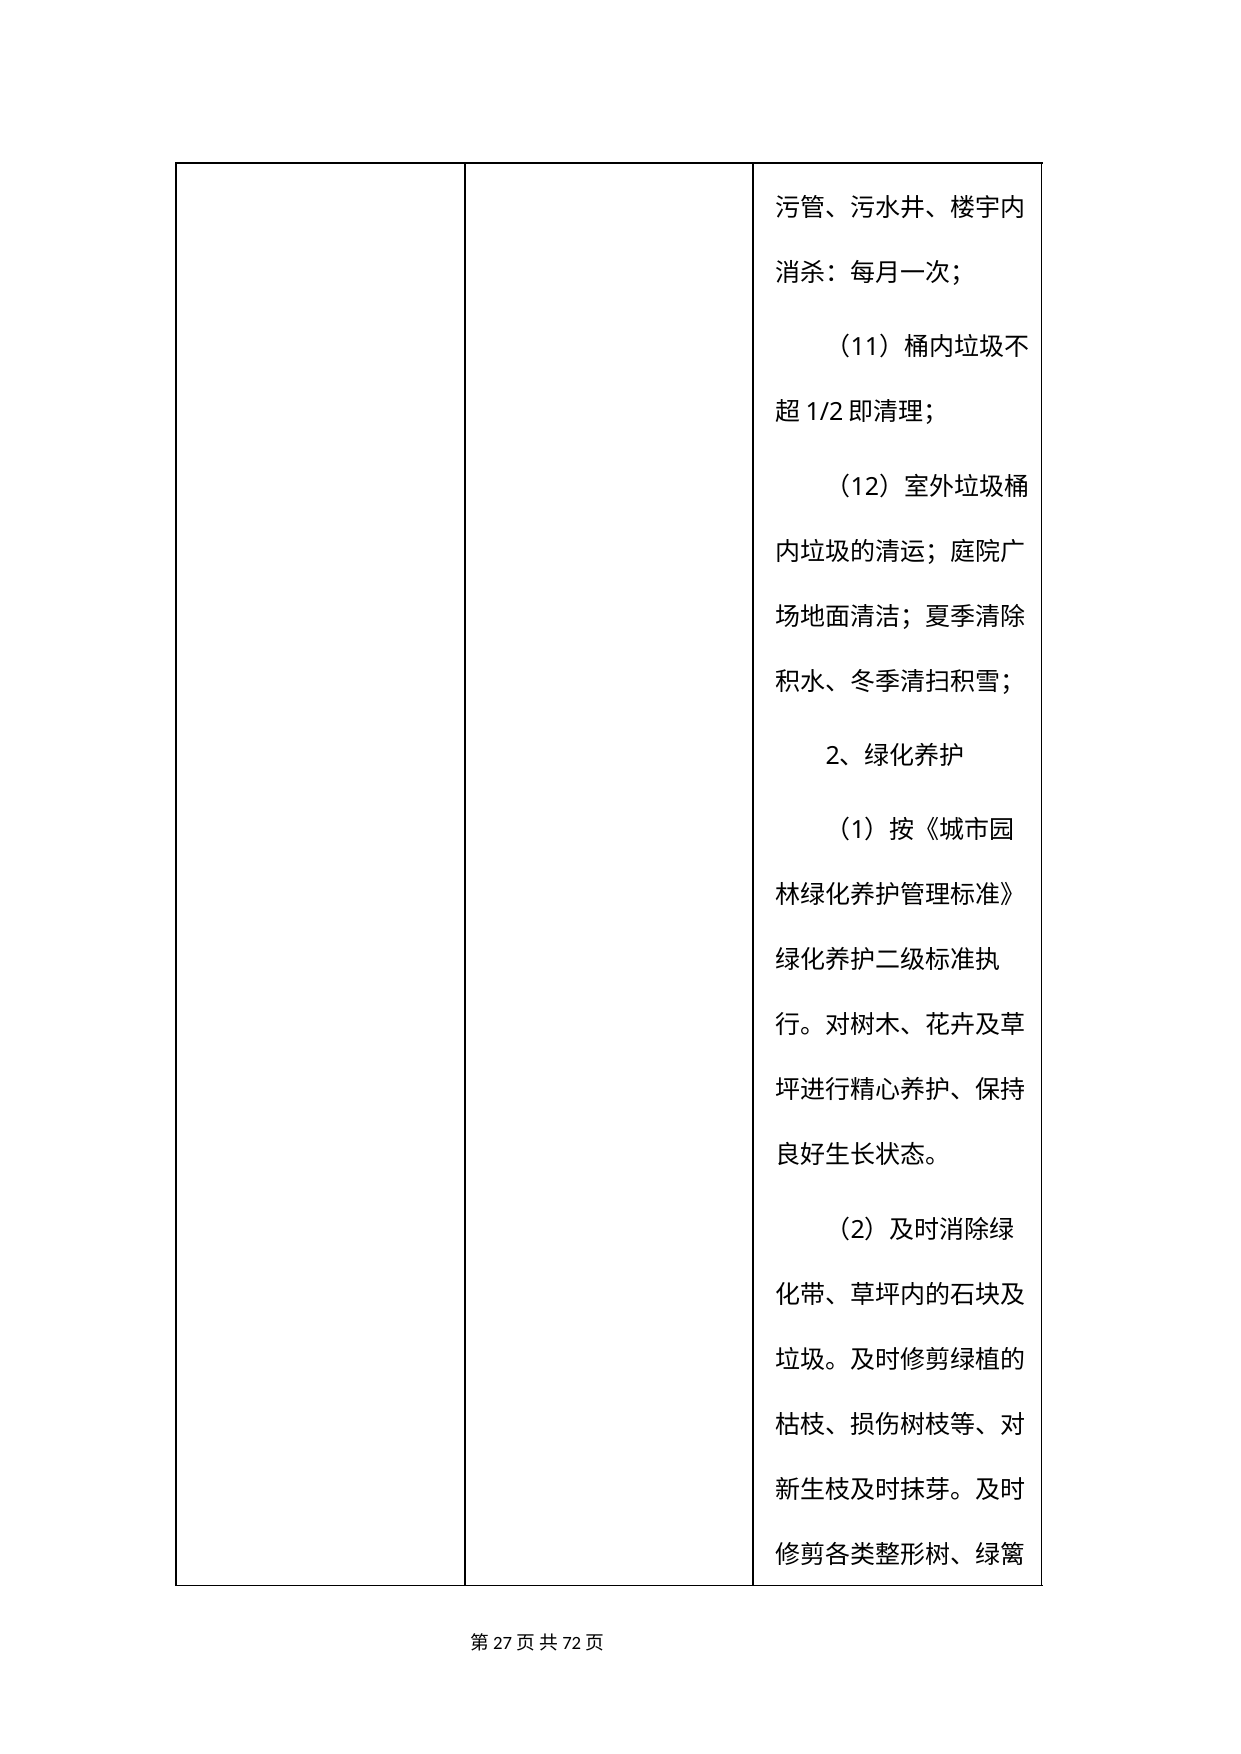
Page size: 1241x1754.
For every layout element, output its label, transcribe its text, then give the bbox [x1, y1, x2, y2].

table_cell 1 [177, 164, 464, 1585]
table_cell [466, 164, 752, 1585]
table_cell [754, 164, 1041, 1585]
